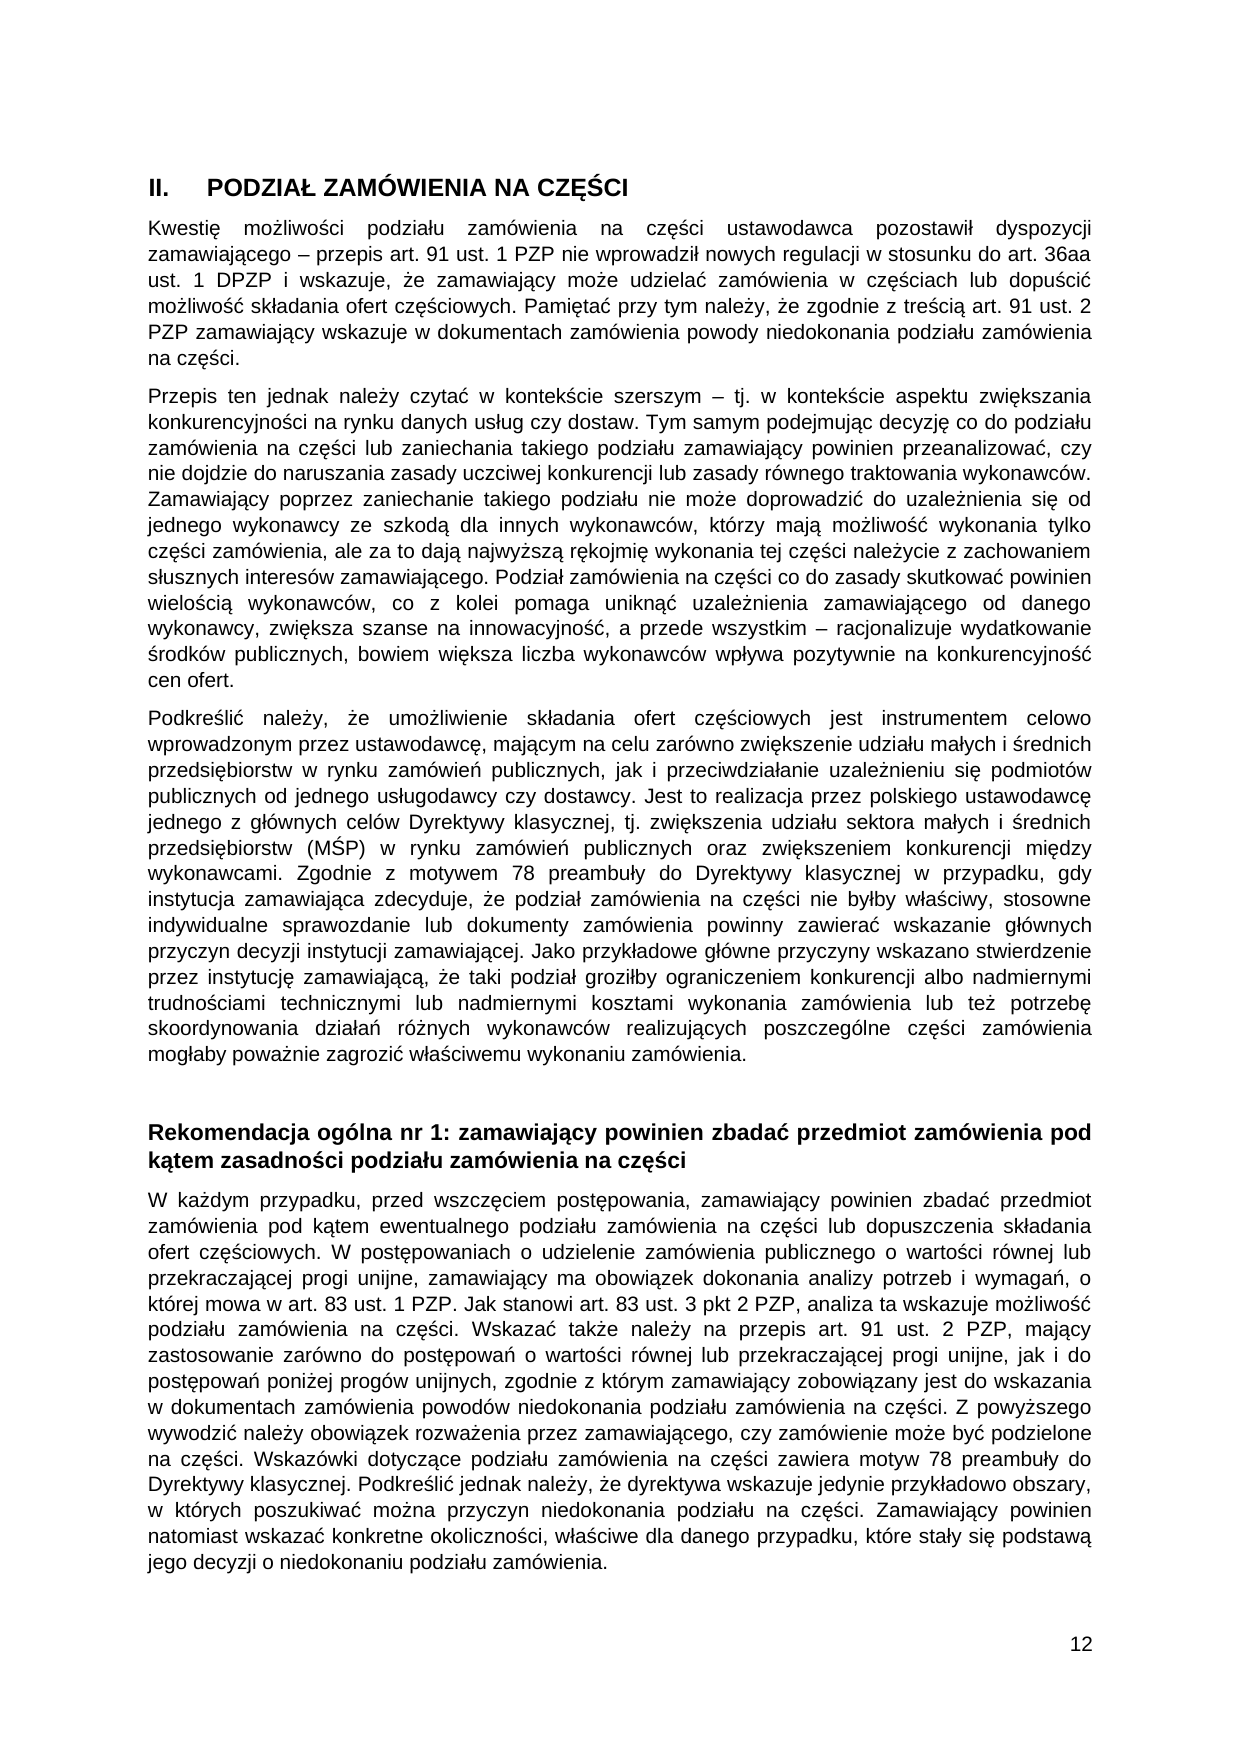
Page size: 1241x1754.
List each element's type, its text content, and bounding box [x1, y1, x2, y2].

text Przepis ten jednak należy czytać w kontekście szerszym – tj. w kontekście aspektu zwiększania konkurencyjności na rynku danych usług czy dostaw. Tym samym podejmując decyzję co do podziału zamówienia na części lub zaniechania takiego podziału zamawiający powinien przeanalizować, czy nie dojdzie do naruszania zasady uczciwej konkurencji lub zasady równego traktowania wykonawców. Zamawiający poprzez zaniechanie takiego podziału nie może doprowadzić do uzależnienia się od jednego wykonawcy ze szkodą dla innych wykonawców, którzy mają możliwość wykonania tylko części zamówienia, ale za to dają najwyższą rękojmię wykonania tej części należycie z zachowaniem słusznych interesów zamawiającego. Podział zamówienia na części co do zasady skutkować powinien wielością wykonawców, co z kolei pomaga uniknąć uzależnienia zamawiającego od danego wykonawcy, zwiększa szanse na innowacyjność, a przede wszystkim – racjonalizuje wydatkowanie środków publicznych, bowiem większa liczba wykonawców wpływa pozytywnie na konkurencyjność cen ofert. [148, 384, 1093, 692]
text Podkreślić należy, że umożliwienie składania ofert częściowych jest instrumentem celowo wprowadzonym przez ustawodawcę, mającym na celu zarówno zwiększenie udziału małych i średnich przedsiębiorstw w rynku zamówień publicznych, jak i przeciwdziałanie uzależnieniu się podmiotów publicznych od jednego usługodawcy czy dostawcy. Jest to realizacja przez polskiego ustawodawcę jednego z głównych celów Dyrektywy klasycznej, tj. zwiększenia udziału sektora małych i średnich przedsiębiorstw (MŚP) w rynku zamówień publicznych oraz zwiększeniem konkurencji między wykonawcami. Zgodnie z motywem 78 preambuły do Dyrektywy klasycznej w przypadku, gdy instytucja zamawiająca zdecyduje, że podział zamówienia na części nie byłby właściwy, stosowne indywidualne sprawozdanie lub dokumenty zamówienia powinny zawierać wskazanie głównych przyczyn decyzji instytucji zamawiającej. Jako przykładowe główne przyczyny wskazano stwierdzenie przez instytucję zamawiającą, że taki podział groziłby ograniczeniem konkurencji albo nadmiernymi trudnościami technicznymi lub nadmiernymi kosztami wykonania zamówienia lub też potrzebę skoordynowania działań różnych wykonawców realizujących poszczególne części zamówienia mogłaby poważnie zagrozić właściwemu wykonaniu zamówienia. [148, 706, 1093, 1066]
subtitle PODZIAŁ ZAMÓWIENIA NA CZĘŚCI [169, 173, 1093, 201]
text W każdym przypadku, przed wszczęciem postępowania, zamawiający powinien zbadać przedmiot zamówienia pod kątem ewentualnego podziału zamówienia na części lub dopuszczenia składania ofert częściowych. W postępowaniach o udzielenie zamówienia publicznego o wartości równej lub przekraczającej progi unijne, zamawiający ma obowiązek dokonania analizy potrzeb i wymagań, o której mowa w art. 83 ust. 1 PZP. Jak stanowi art. 83 ust. 3 pkt 2 PZP, analiza ta wskazuje możliwość podziału zamówienia na części. Wskazać także należy na przepis art. 91 ust. 2 PZP, mający zastosowanie zarówno do postępowań o wartości równej lub przekraczającej progi unijne, jak i do postępowań poniżej progów unijnych, zgodnie z którym zamawiający zobowiązany jest do wskazania w dokumentach zamówienia powodów niedokonania podziału zamówienia na części. Z powyższego wywodzić należy obowiązek rozważenia przez zamawiającego, czy zamówienie może być podzielone na części. Wskazówki dotyczące podziału zamówienia na części zawiera motyw 78 preambuły do Dyrektywy klasycznej. Podkreślić jednak należy, że dyrektywa wskazuje jedynie przykładowo obszary, w których poszukiwać można przyczyn niedokonania podziału na części. Zamawiający powinien natomiast wskazać konkretne okoliczności, właściwe dla danego przypadku, które stały się podstawą jego decyzji o niedokonaniu podziału zamówienia. [148, 1188, 1093, 1574]
subtitle Rekomendacja ogólna nr 1: zamawiający powinien zbadać przedmiot zamówienia pod kątem zasadności podziału zamówienia na części [148, 1119, 1093, 1173]
text Kwestię możliwości podziału zamówienia na części ustawodawca pozostawił dyspozycji zamawiającego – przepis art. 91 ust. 1 PZP nie wprowadził nowych regulacji w stosunku do art. 36aa ust. 1 DPZP i wskazuje, że zamawiający może udzielać zamówienia w częściach lub dopuścić możliwość składania ofert częściowych. Pamiętać przy tym należy, że zgodnie z treścią art. 91 ust. 2 PZP zamawiający wskazuje w dokumentach zamówienia powody niedokonania podziału zamówienia na części. [148, 216, 1093, 369]
